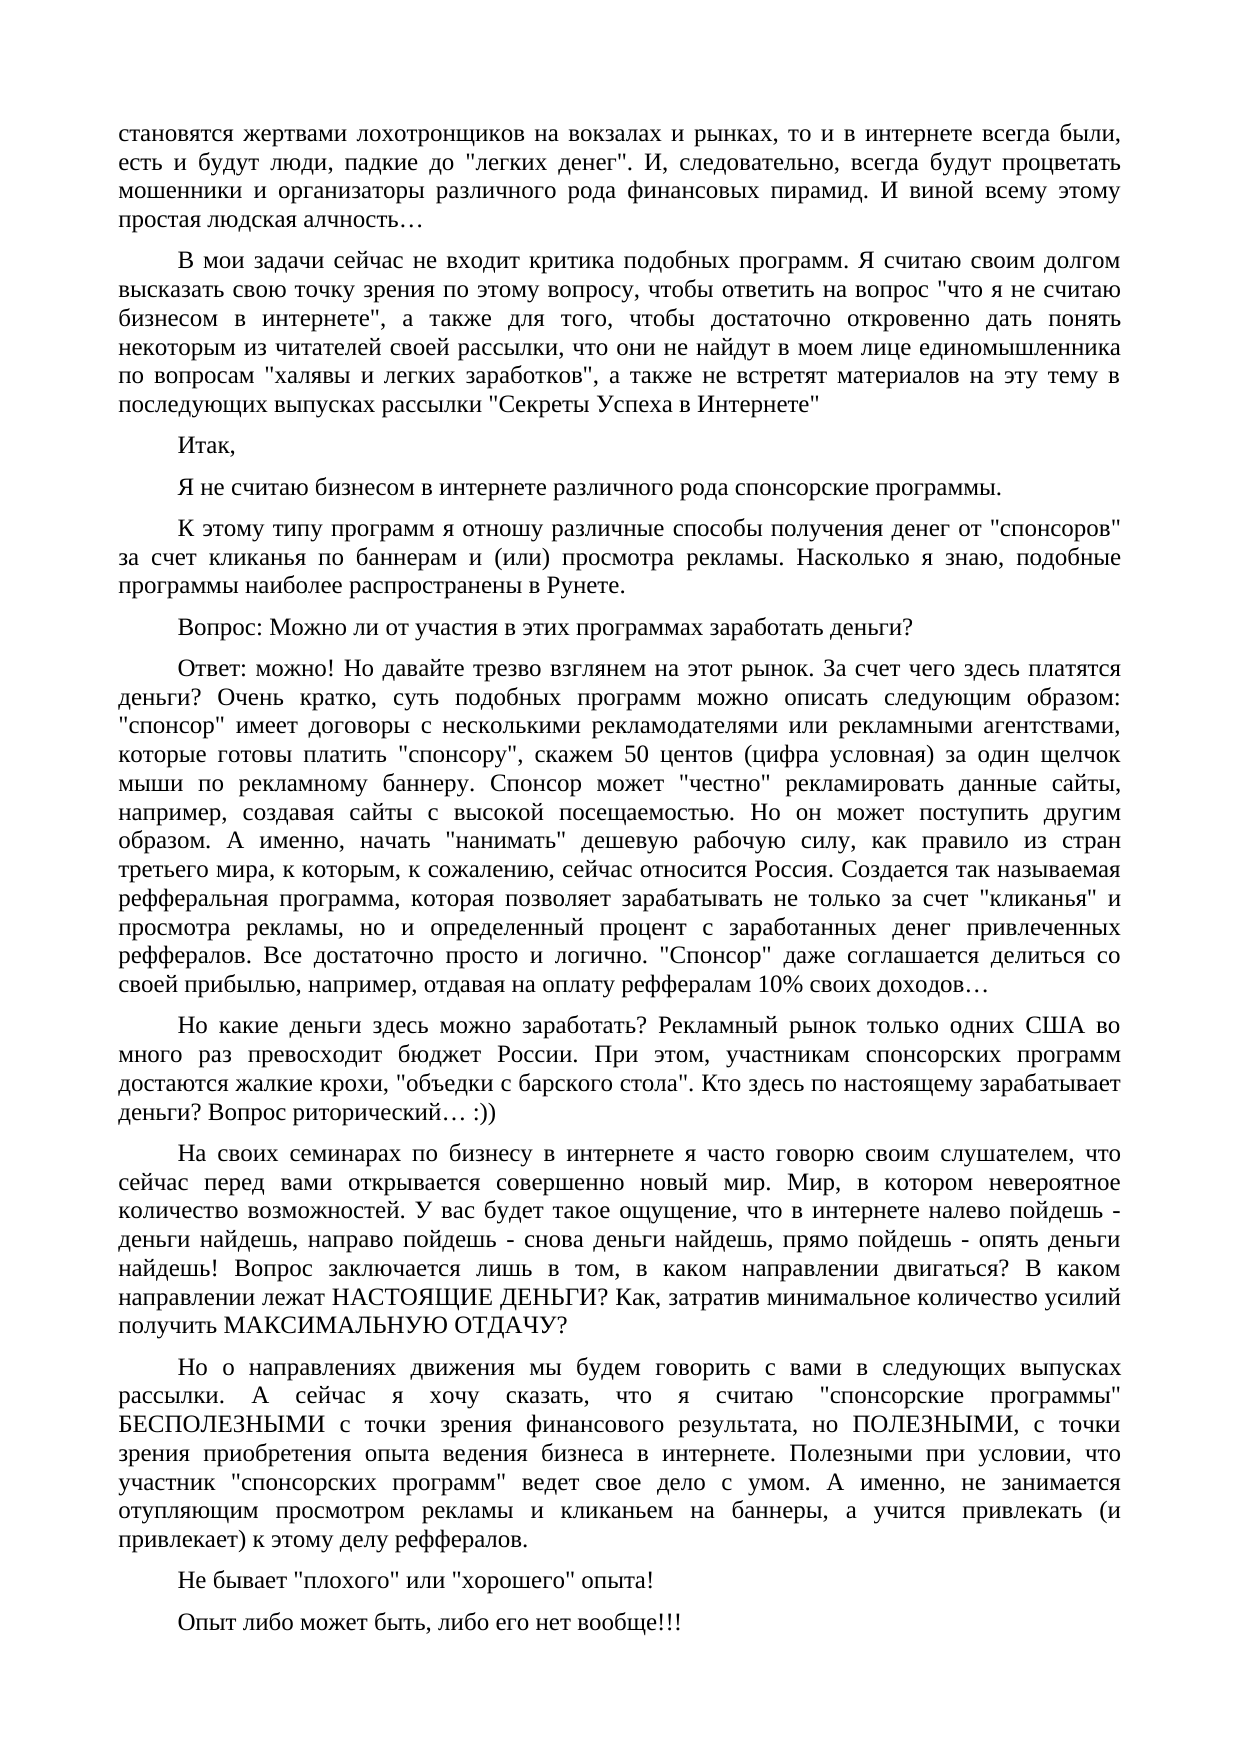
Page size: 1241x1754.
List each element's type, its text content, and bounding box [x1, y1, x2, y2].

text В мои задачи сейчас не входит критика подобных программ. Я считаю своим долгом высказать свою точку зрения по этому вопросу, чтобы ответить на вопрос "что я не считаю бизнесом в интернете", а также для того, чтобы достаточно откровенно дать понять некоторым из читателей своей рассылки, что они не найдут в моем лице единомышленника по вопросам "халявы и легких заработков", а также не встретят материалов на эту тему в последующих выпусках рассылки "Секреты Успеха в Интернете" [118, 246, 1122, 418]
text Вопрос: Можно ли от участия в этих программах заработать деньги? [118, 612, 1122, 641]
text Опыт либо может быть, либо его нет вообще!!! [118, 1607, 1122, 1636]
text К этому типу программ я отношу различные способы получения денег от "спонсоров" за счет кликанья по баннерам и (или) просмотра рекламы. Насколько я знаю, подобные программы наиболее распространены в Рунете. [118, 513, 1122, 599]
text Но о направлениях движения мы будем говорить с вами в следующих выпусках рассылки. А сейчас я хочу сказать, что я считаю "спонсорские программы" БЕСПОЛЕЗНЫМИ с точки зрения финансового результата, но ПОЛЕЗНЫМИ, с точки зрения приобретения опыта ведения бизнеса в интернете. Полезными при условии, что участник "спонсорских программ" ведет свое дело с умом. А именно, не занимается отупляющим просмотром рекламы и кликаньем на баннеры, а учится привлекать (и привлекает) к этому делу реффералов. [118, 1352, 1122, 1553]
text Но какие деньги здесь можно заработать? Рекламный рынок только одних США во много раз превосходит бюджет России. При этом, участникам спонсорских программ достаются жалкие крохи, "объедки с барского стола". Кто здесь по настоящему зарабатывает деньги? Вопрос риторический… :)) [118, 1011, 1122, 1126]
text Ответ: можно! Но давайте трезво взглянем на этот рынок. За счет чего здесь платятся деньги? Очень кратко, суть подобных программ можно описать следующим образом: "спонсор" имеет договоры с несколькими рекламодателями или рекламными агентствами, которые готовы платить "спонсору", скажем 50 центов (цифра условная) за один щелчок мыши по рекламному баннеру. Спонсор может "честно" рекламировать данные сайты, например, создавая сайты с высокой посещаемостью. Но он может поступить другим образом. А именно, начать "нанимать" дешевую рабочую силу, как правило из стран третьего мира, к которым, к сожалению, сейчас относится Россия. Создается так называемая рефферальная программа, которая позволяет зарабатывать не только за счет "кликанья" и просмотра рекламы, но и определенный процент с заработанных денег привлеченных реффералов. Все достаточно просто и логично. "Спонсор" даже соглашается делиться со своей прибылью, например, отдавая на оплату реффералам 10% своих доходов… [118, 653, 1122, 998]
text Не бывает "плохого" или "хорошего" опыта! [118, 1566, 1122, 1594]
text На своих семинарах по бизнесу в интернете я часто говорю своим слушателем, что сейчас перед вами открывается совершенно новый мир. Мир, в котором невероятное количество возможностей. У вас будет такое ощущение, что в интернете налево пойдешь - деньги найдешь, направо пойдешь - снова деньги найдешь, прямо пойдешь - опять деньги найдешь! Вопрос заключается лишь в том, в каком направлении двигаться? В каком направлении лежат НАСТОЯЩИЕ ДЕНЬГИ? Как, затратив минимальное количество усилий получить МАКСИМАЛЬНУЮ ОТДАЧУ? [118, 1138, 1122, 1339]
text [118, 118, 1122, 233]
text Я не считаю бизнесом в интернете различного рода спонсорские программы. [118, 472, 1122, 501]
text Итак, [118, 431, 1122, 459]
